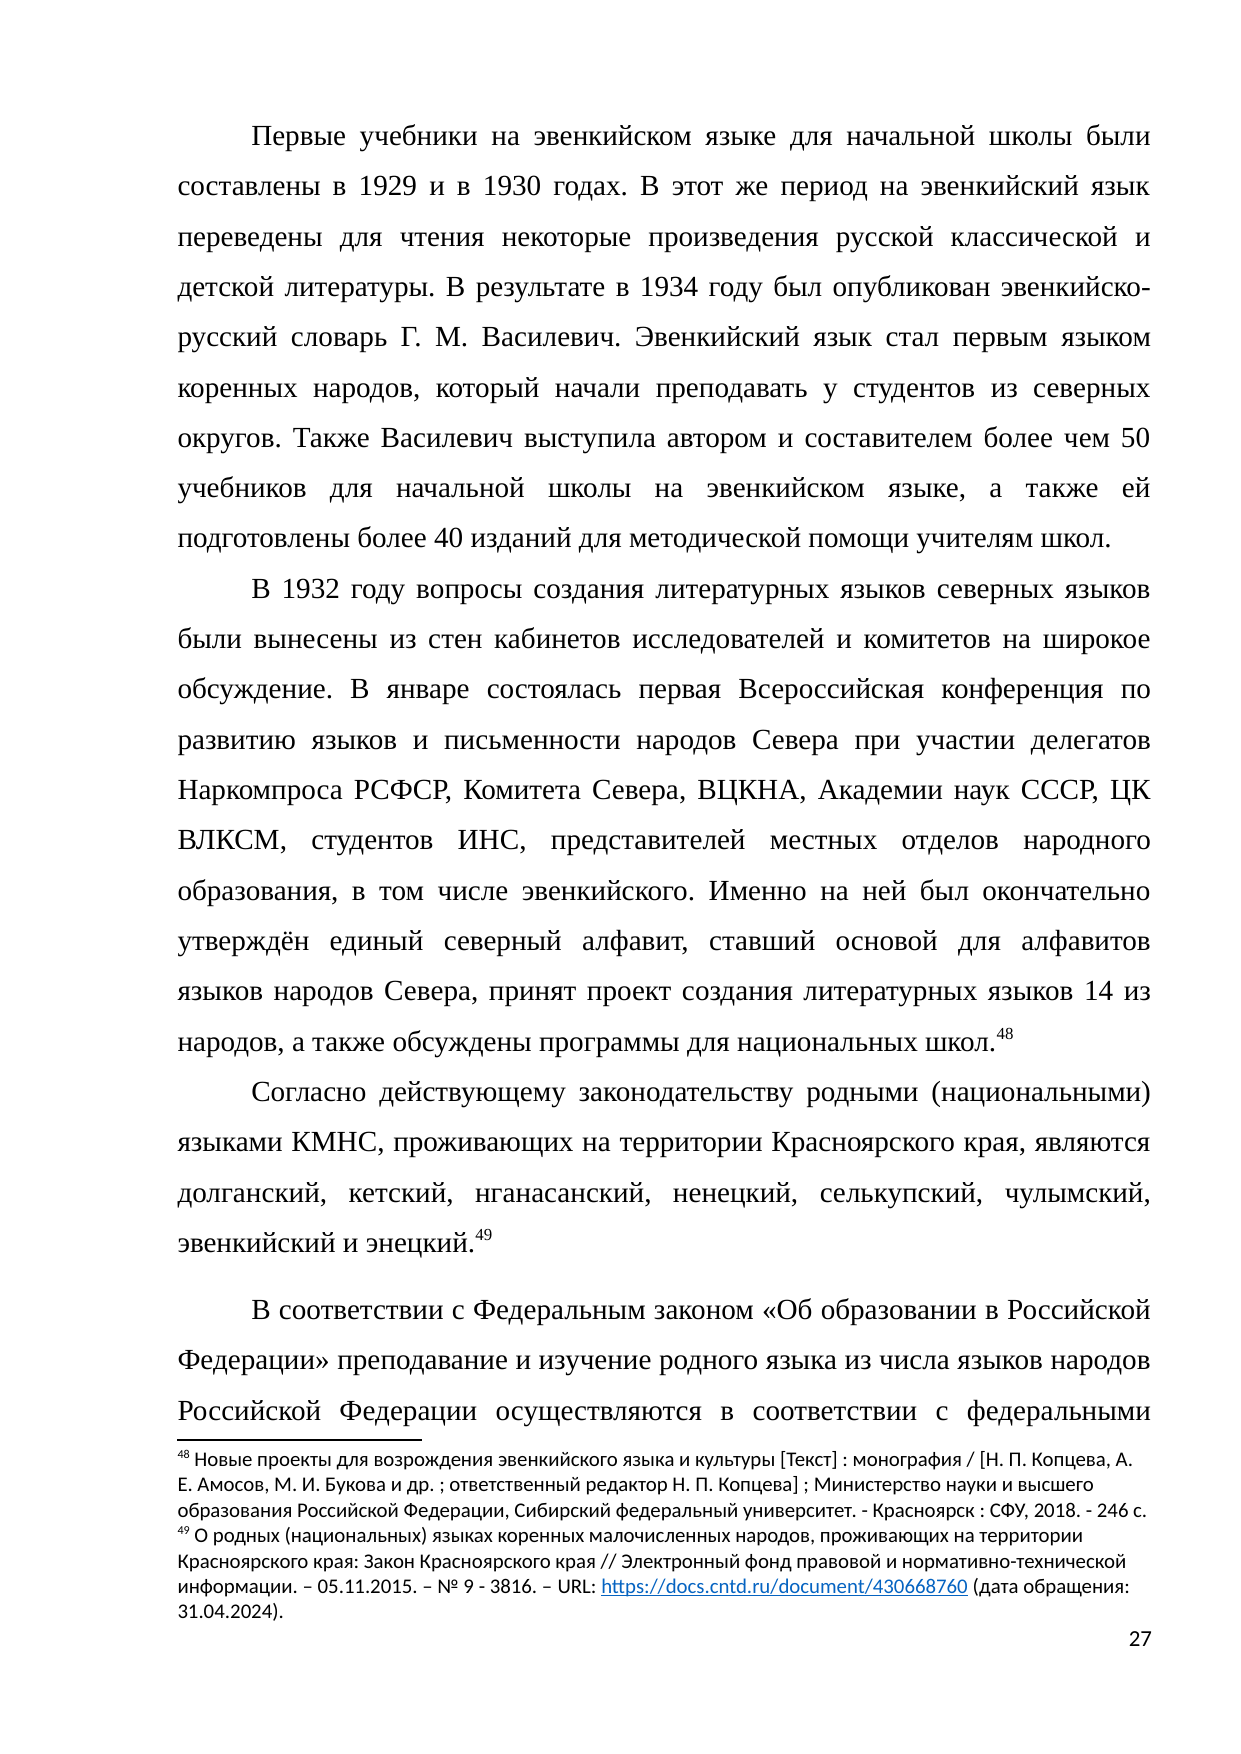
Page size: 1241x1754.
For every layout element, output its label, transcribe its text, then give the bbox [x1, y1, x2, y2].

text Согласно действующему законодательству родными (национальными) языками КМНС, проживающих на территории Красноярского края, являются долганский, кетский, нганасанский, ненецкий, селькупский, чулымский, эвенкийский и энецкий. [177, 1074, 1152, 1258]
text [177, 1292, 1152, 1426]
text Первые учебники на эвенкийском языке для начальной школы были составлены в 1929 и в 1930 годах. В этот же период на эвенкийский язык переведены для чтения некоторые произведения русской классической и детской литературы. В результате в 1934 году был опубликован эвенкийско-русский словарь Г. М. Василевич. Эвенкийский язык стал первым языком коренных народов, который начали преподавать у студентов из северных округов. Также Василевич выступила автором и составителем более чем 50 учебников для начальной школы на эвенкийском языке, а также ей подготовлены более 40 изданий для методической помощи учителям школ. [177, 118, 1152, 554]
text В 1932 году вопросы создания литературных языков северных языков были вынесены из стен кабинетов исследователей и комитетов на широкое обсуждение. В январе состоялась первая Всероссийская конференция по развитию языков и письменности народов Севера при участии делегатов Наркомпроса РСФСР, Комитета Севера, ВЦКНА, Академии наук СССР, ЦК ВЛКСМ, студентов ИНС, представителей местных отделов народного образования, в том числе эвенкийского. Именно на ней был окончательно утверждён единый северный алфавит, ставший основой для алфавитов языков народов Севера, принят проект создания литературных языков 14 из народов, а также обсуждены программы для национальных школ. [177, 571, 1152, 1057]
